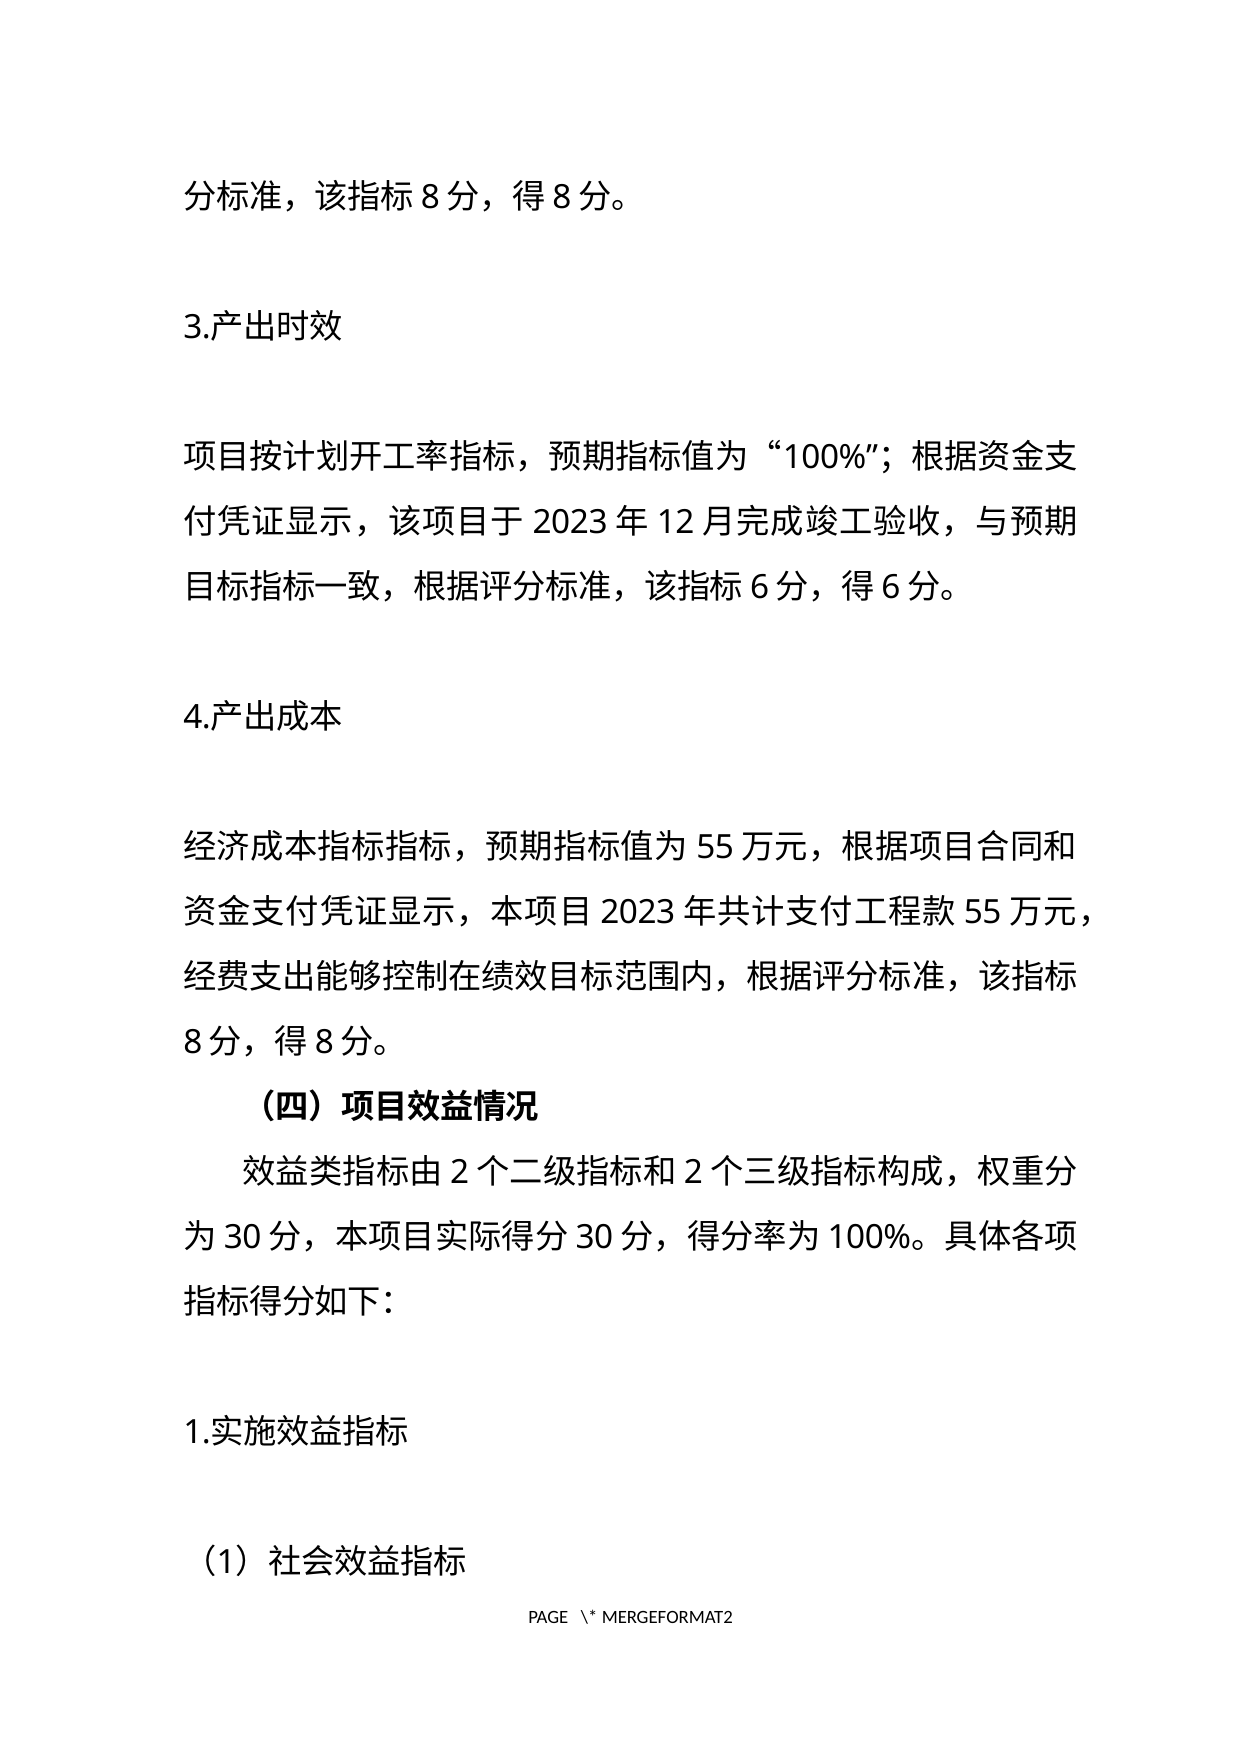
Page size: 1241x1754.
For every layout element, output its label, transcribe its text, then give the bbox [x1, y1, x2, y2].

text （四）项目效益情况 [183, 1072, 1078, 1137]
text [183, 1137, 1078, 1592]
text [183, 162, 1078, 1072]
